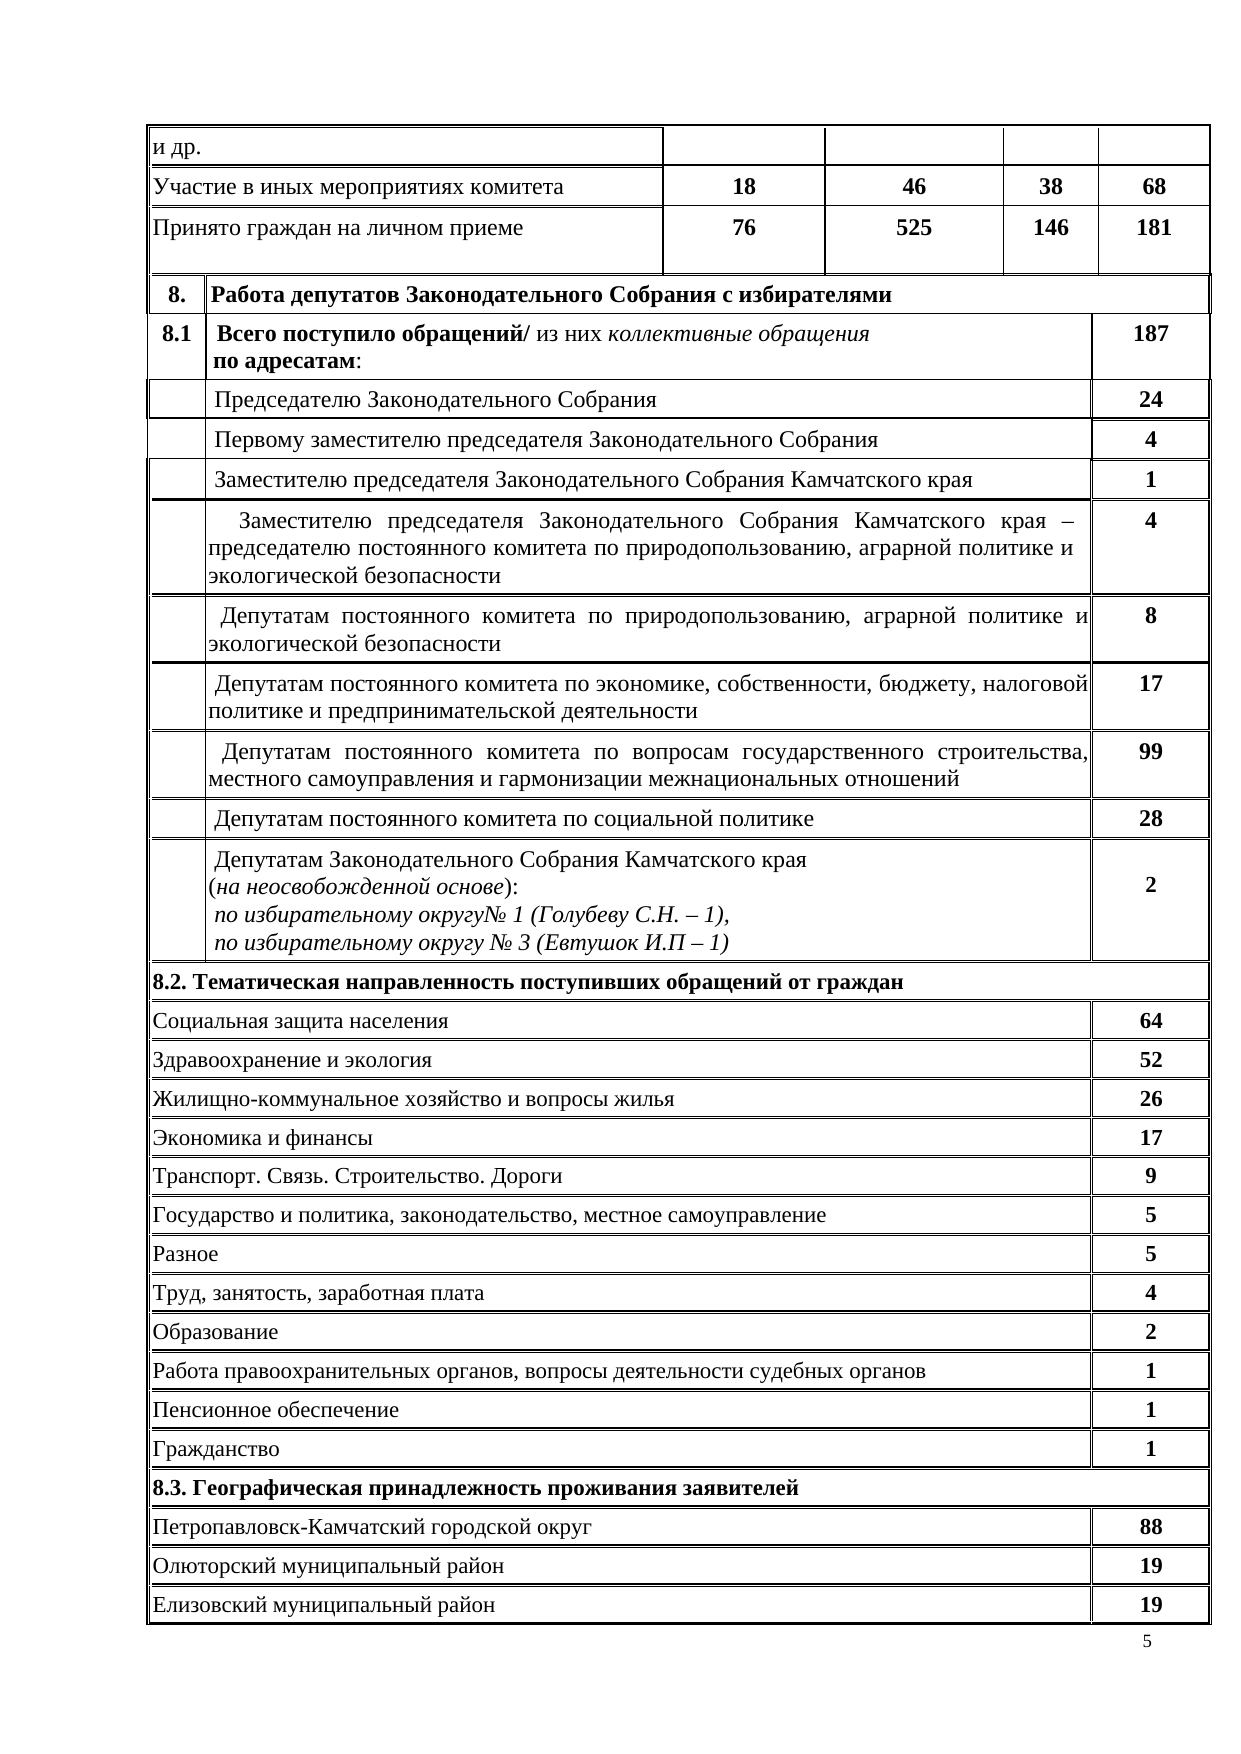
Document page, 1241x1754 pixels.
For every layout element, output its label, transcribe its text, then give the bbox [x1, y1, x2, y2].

table_cell [148, 837, 205, 960]
table_cell 4 [1093, 1275, 1208, 1310]
table_cell 68 [1099, 166, 1209, 204]
table_cell 24 [1093, 380, 1208, 417]
table_cell [150, 380, 205, 417]
table_cell Первому заместителю председателя Законодательного Собрания [206, 419, 1091, 457]
table_cell Разное [150, 1233, 1090, 1271]
table_cell 19 [1093, 1548, 1208, 1583]
table_cell Депутатам постоянного комитета по вопросам государственного строительства, местного самоуправления и гармонизации межнациональных отношений [206, 732, 1090, 797]
table_cell Транспорт. Связь. Строительство. Дороги [150, 1155, 1090, 1193]
table_cell Жилищно-коммунальное хозяйство и вопросы жилья [148, 1077, 1092, 1116]
table_cell Работа депутатов Законодательного Собрания с избирателями [207, 276, 1208, 313]
table_cell 1 [1093, 1431, 1208, 1466]
table_cell 8 [1093, 597, 1208, 661]
table_cell [150, 593, 205, 661]
table_cell Петропавловск-Камчатский городской округ [150, 1505, 1090, 1544]
table_cell Социальная защита населения [148, 999, 1092, 1038]
table_cell 8.2. Тематическая направленность поступивших обращений от граждан [148, 960, 1208, 999]
table_cell 28 [1093, 800, 1208, 837]
table_cell Образование [150, 1310, 1090, 1349]
table_cell 19 [1092, 1587, 1208, 1622]
table_cell 64 [1093, 1002, 1208, 1038]
table_cell Участие в иных мероприятиях комитета [150, 164, 662, 204]
table_cell 1 [1093, 461, 1208, 498]
table_cell [150, 498, 205, 593]
table_cell Председателю Законодательного Собрания [206, 380, 1090, 417]
table_cell 181 [1099, 206, 1209, 272]
table_cell Всего поступило обращений/ из них коллективные обращения по адресатам: [207, 314, 1091, 379]
table_cell 46 [826, 166, 1003, 204]
table_cell 44 [825, 126, 1003, 164]
table_cell 146 [1004, 206, 1098, 272]
table_cell 1 [1093, 1353, 1208, 1388]
table_cell Экономика и финансы [148, 1116, 1092, 1154]
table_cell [150, 128, 662, 164]
table_cell Депутатам постоянного комитета по экономике, собственности, бюджету, налоговой политике и предпринимательской деятельности [206, 664, 1090, 729]
table_cell Заместителю председателя Законодательного Собрания Камчатского края [206, 459, 1090, 498]
table_cell 19 [1098, 126, 1209, 164]
table_cell Государство и политика, законодательство, местное самоуправление [150, 1194, 1090, 1232]
table_cell Елизовский муниципальный район [150, 1583, 1092, 1622]
table_cell 26 [1093, 1080, 1208, 1116]
table_cell Заместителю председателя Законодательного Собрания Камчатского края – председателю постоянного комитета по природопользованию, аграрной политике и экологической безопасности [206, 501, 1090, 593]
table_cell 38 [1004, 166, 1098, 204]
table_cell 8.1 [148, 313, 205, 379]
table_cell 5 [1093, 1197, 1208, 1232]
table_cell [148, 417, 205, 457]
table_cell 18 [664, 166, 824, 204]
table_cell Здравоохранение и экология [148, 1038, 1092, 1077]
table_cell [150, 459, 205, 498]
table_cell 52 [1093, 1041, 1208, 1077]
table_cell Пенсионное обеспечение [150, 1388, 1090, 1427]
table_cell Работа правоохранительных органов, вопросы деятельности судебных органов [150, 1349, 1090, 1388]
table_cell Принято граждан на личном приеме [150, 205, 662, 272]
table_cell 4 [1093, 421, 1208, 457]
table_cell Депутатам постоянного комитета по природопользованию, аграрной политике и экологической безопасности [206, 597, 1090, 661]
table_cell 4 [1093, 501, 1208, 593]
table_cell [150, 661, 205, 729]
table_cell 187 [1093, 314, 1209, 379]
table_cell [148, 797, 205, 837]
table_cell 99 [1093, 732, 1208, 797]
table_cell 17 [1093, 1119, 1208, 1154]
table_cell 76 [664, 206, 824, 272]
table_cell 8. [150, 273, 204, 313]
table_cell 1 [1093, 1392, 1208, 1427]
table_cell 8.3. Географическая принадлежность проживания заявителей [150, 1466, 1209, 1505]
table_cell [148, 729, 205, 797]
table_cell Гражданство [150, 1427, 1090, 1466]
table_cell 5 [1093, 1236, 1208, 1271]
table_cell 25 [1003, 126, 1098, 164]
table_cell 525 [826, 206, 1003, 272]
table_cell 2 [1093, 1314, 1208, 1349]
table_cell 2 [1093, 840, 1208, 960]
table_cell 17 [1093, 664, 1208, 729]
table_cell 9 [1093, 1158, 1208, 1193]
table_cell Депутатам постоянного комитета по социальной политике [206, 800, 1090, 837]
table_cell Труд, занятость, заработная плата [150, 1271, 1090, 1310]
table_cell 21 [663, 126, 825, 164]
table_cell Депутатам Законодательного Собрания Камчатского края (на неосвобожденной основе): по избирательному округу№ 1 (Голубеву С.Н. – 1), по избирательному округу № 3 (Евтушок И.П – 1) [206, 840, 1090, 960]
table_cell Олюторский муниципальный район [150, 1544, 1090, 1583]
table_cell 88 [1093, 1509, 1208, 1544]
